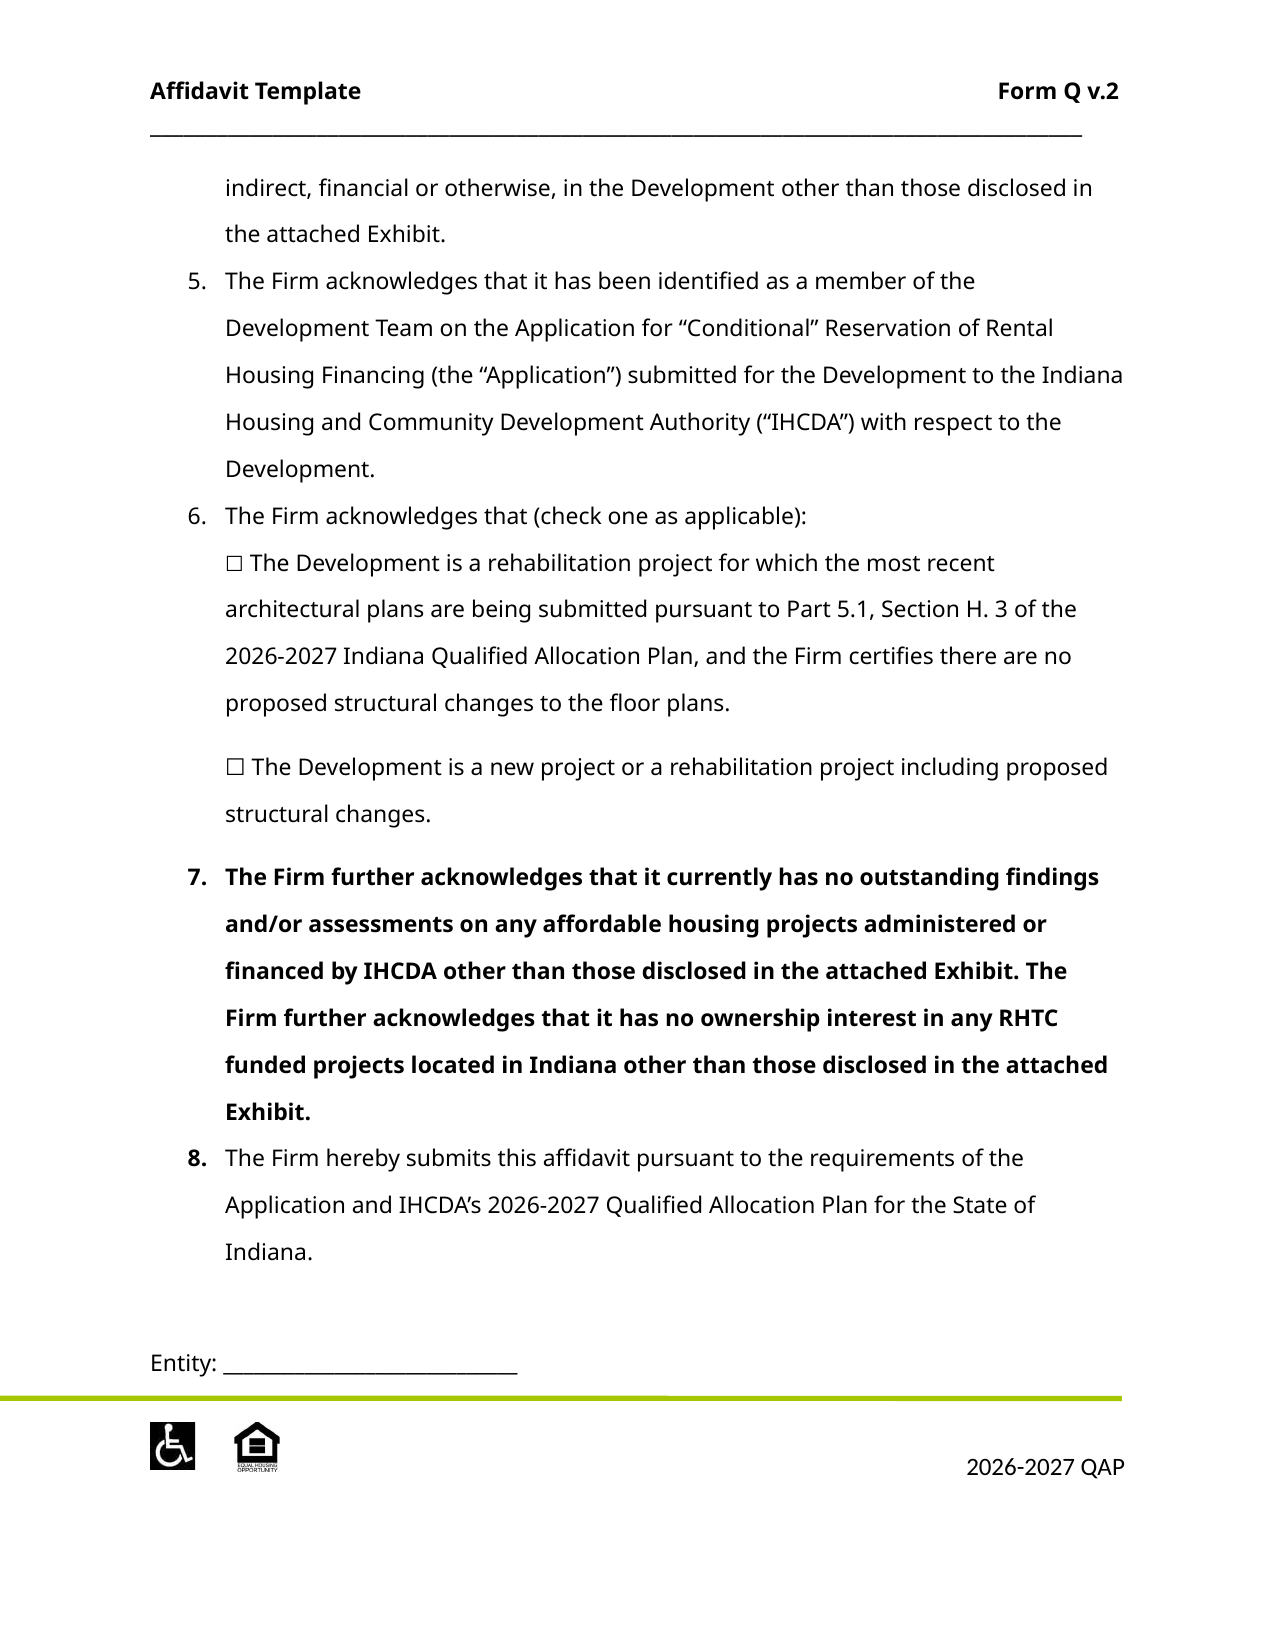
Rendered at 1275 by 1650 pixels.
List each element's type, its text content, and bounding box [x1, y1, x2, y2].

text Entity: _____________________________ [150, 1347, 1125, 1378]
list The Development is a rehabilitation project for which the most recent architectural plans are being submitted pursuant to Part 5.1, Section H. 3 of the 2026-2027 Indiana Qualified Allocation Plan, and the Firm certifies there are no proposed structural changes to the floor plans. [225, 547, 1125, 718]
text The Development is a new project or a rehabilitation project including proposed structural changes. [225, 751, 1125, 829]
list The Firm acknowledges that (check one as applicable): [187, 500, 1125, 531]
list The Firm further acknowledges that it currently has no outstanding findings and/or assessments on any affordable housing projects administered or financed by IHCDA other than those disclosed in the attached Exhibit. The Firm further acknowledges that it has no ownership interest in any RHTC funded projects located in Indiana other than those disclosed in the attached Exhibit. [187, 861, 1125, 1127]
list The Firm acknowledges that it has been identified as a member of the Development Team on the Application for “Conditional” Reservation of Rental Housing Financing (the “Application”) submitted for the Development to the Indiana Housing and Community Development Authority (“IHCDA”) with respect to the Development. [187, 265, 1125, 484]
picture [234, 1422, 280, 1472]
list The Firm hereby submits this affidavit pursuant to the requirements of the Application and IHCDA’s 2026-2027 Qualified Allocation Plan for the State of Indiana. [187, 1142, 1125, 1267]
picture [150, 1422, 196, 1470]
